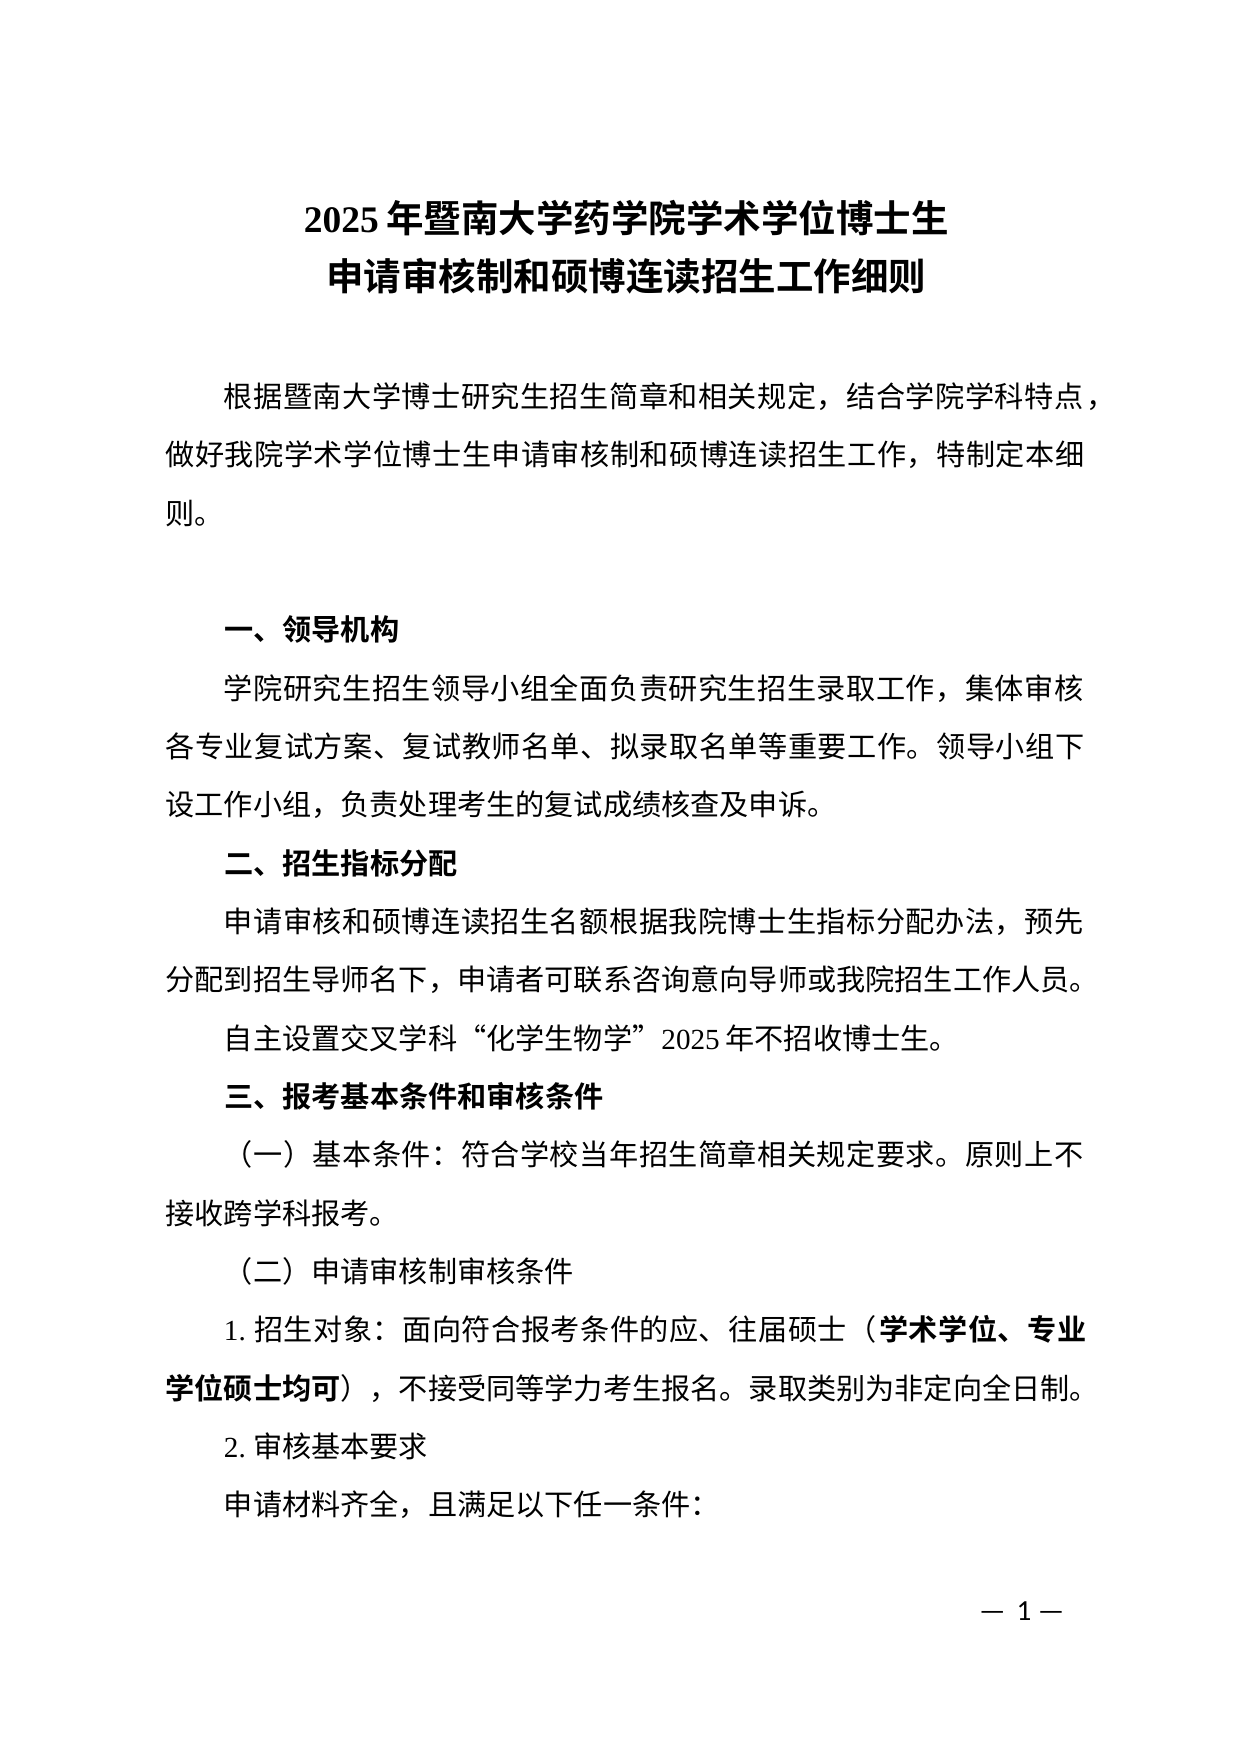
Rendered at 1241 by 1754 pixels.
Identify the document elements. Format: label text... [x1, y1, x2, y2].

list 申请材料齐全，且满足以下任一条件： [165, 1469, 1087, 1527]
text 申请审核和硕博连读招生名额根据我院博士生指标分配办法，预先分配到招生导师名下，申请者可联系咨询意向导师或我院招生工作人员。 [165, 886, 1087, 1002]
list （一）基本条件：符合学校当年招生简章相关规定要求。原则上不接收跨学科报考。 [165, 1119, 1087, 1236]
list （二）申请审核制审核条件 [165, 1236, 1087, 1294]
text 申请审核制和硕博连读招生工作细则 [165, 244, 1087, 302]
list 1. 招生对象：面向符合报考条件的应、往届硕士（学术学位、专业学位硕士均可），不接受同等学力考生报名。录取类别为非定向全日制。 [165, 1294, 1087, 1411]
text 根据暨南大学博士研究生招生简章和相关规定，结合学院学科特点，做好我院学术学位博士生申请审核制和硕博连读招生工作，特制定本细则。 [165, 361, 1087, 536]
text 2025年暨南大学药学院学术学位博士生 [165, 186, 1087, 244]
text 二、招生指标分配 [165, 827, 1087, 886]
list 报考基本条件和审核条件 [165, 1061, 1087, 1119]
text 学院研究生招生领导小组全面负责研究生招生录取工作，集体审核各专业复试方案、复试教师名单、拟录取名单等重要工作。领导小组下设工作小组，负责处理考生的复试成绩核查及申诉。 [165, 652, 1087, 827]
list 2. 审核基本要求 [165, 1411, 1087, 1469]
text 自主设置交叉学科“化学生物学”2025年不招收博士生。 [165, 1002, 1087, 1061]
text 一、领导机构 [165, 594, 1087, 652]
